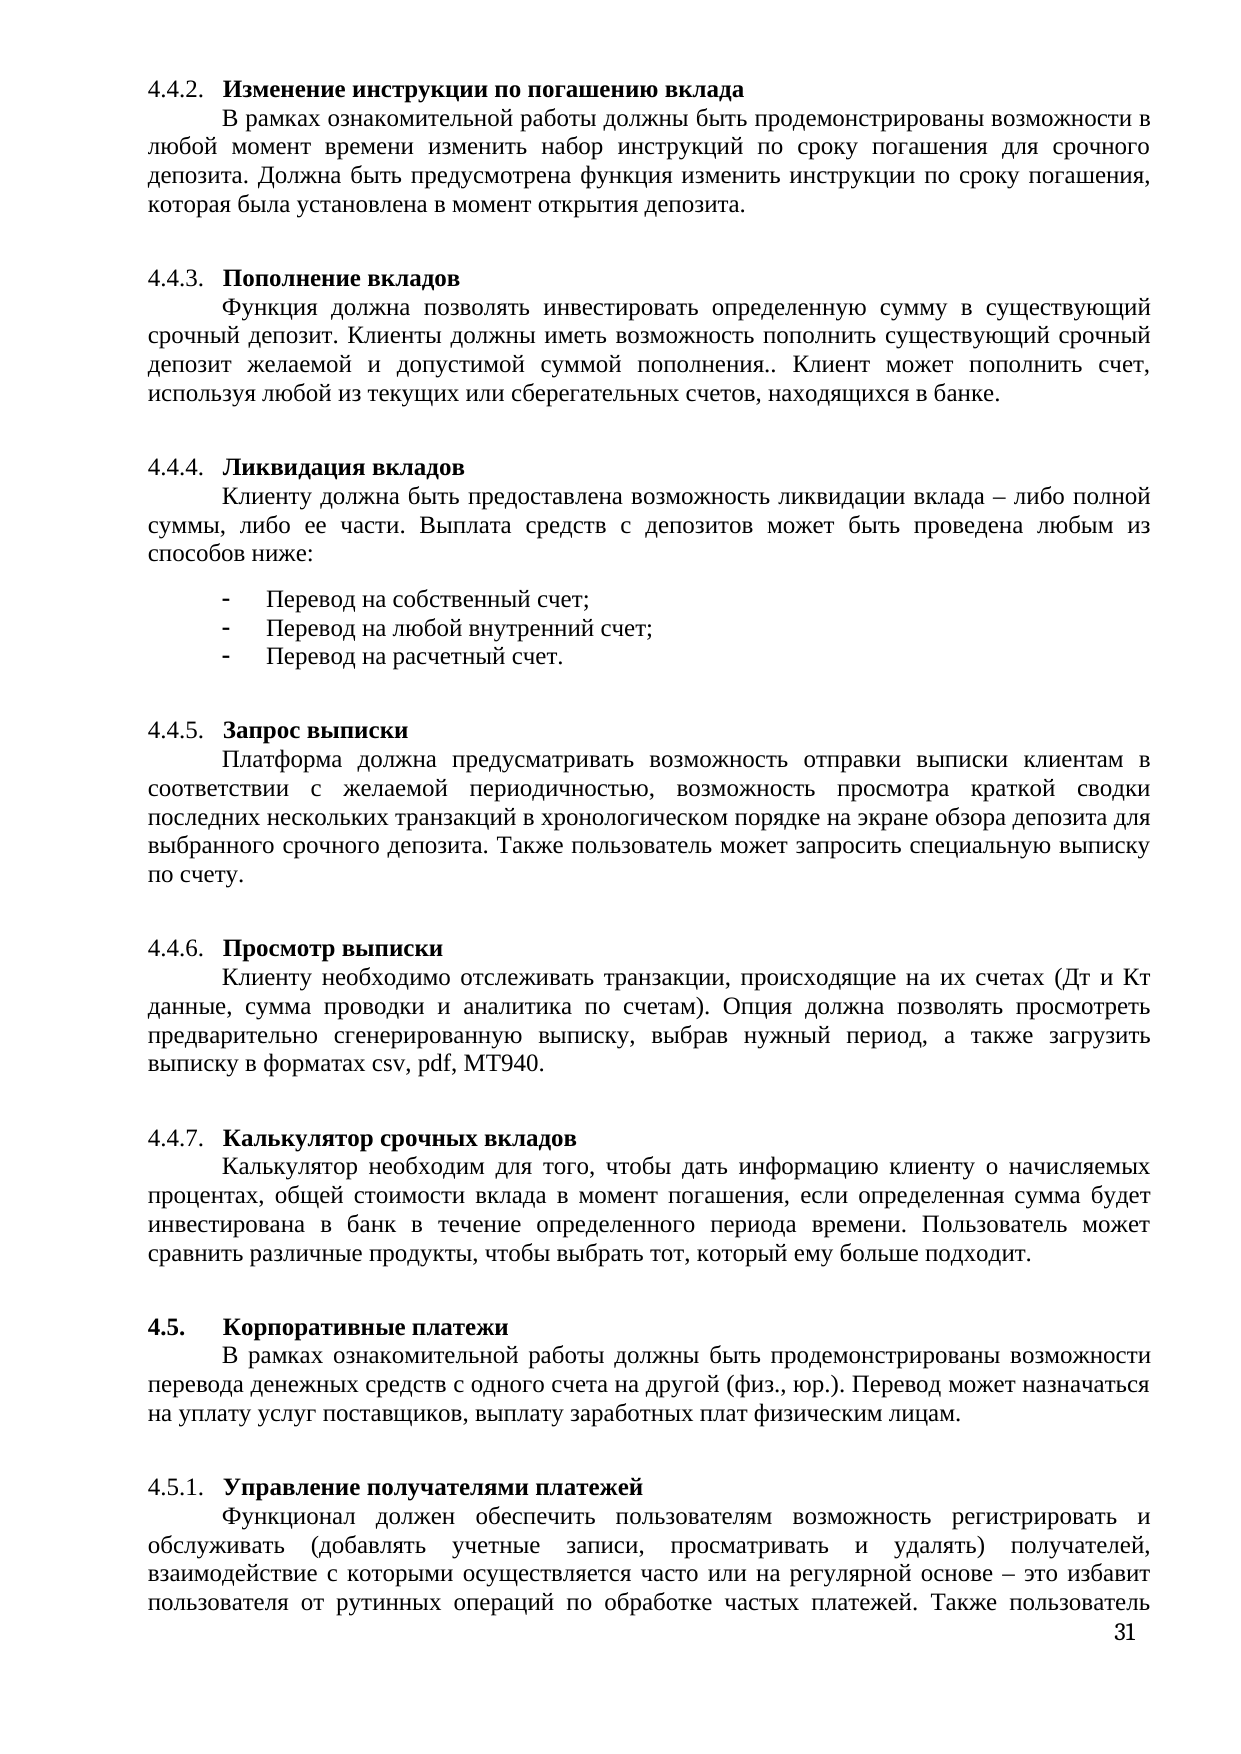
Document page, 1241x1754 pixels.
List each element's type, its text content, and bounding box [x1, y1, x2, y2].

subtitle Корпоративные платежи [148, 1312, 1152, 1341]
text Функция должна позволять инвестировать определенную сумму в существующий срочный депозит. Клиенты должны иметь возможность пополнить существующий срочный депозит желаемой и допустимой суммой пополнения.. Клиент может пополнить счет, используя любой из текущих или сберегательных счетов, находящихся в банке. [148, 292, 1152, 407]
list Перевод на расчетный счет. [148, 641, 1152, 670]
subtitle Пополнение вкладов [148, 263, 1152, 292]
subtitle Изменение инструкции по погашению вклада [148, 74, 1152, 103]
subtitle Управление получателями платежей [148, 1472, 1152, 1501]
subtitle Просмотр выписки [148, 933, 1152, 962]
text В рамках ознакомительной работы должны быть продемонстрированы возможности в любой момент времени изменить набор инструкций по сроку погашения для срочного депозита. Должна быть предусмотрена функция изменить инструкции по сроку погашения, которая была установлена в момент открытия депозита. [148, 103, 1152, 218]
text Калькулятор необходим для того, чтобы дать информацию клиенту о начисляемых процентах, общей стоимости вклада в момент погашения, если определенная сумма будет инвестирована в банк в течение определенного периода времени. Пользователь может сравнить различные продукты, чтобы выбрать тот, который ему больше подходит. [148, 1151, 1152, 1266]
subtitle Ликвидация вкладов [148, 452, 1152, 481]
subtitle Калькулятор срочных вкладов [148, 1123, 1152, 1151]
text Клиенту должна быть предоставлена возможность ликвидации вклада – либо полной суммы, либо ее части. Выплата средств с депозитов может быть проведена любым из способов ниже: [148, 481, 1152, 567]
list Перевод на собственный счет; [148, 584, 1152, 613]
list Перевод на любой внутренний счет; [148, 613, 1152, 641]
text В рамках ознакомительной работы должны быть продемонстрированы возможности перевода денежных средств с одного счета на другой (физ., юр.). Перевод может назначаться на уплату услуг поставщиков, выплату заработных плат физическим лицам. [148, 1341, 1152, 1427]
subtitle Запрос выписки [148, 716, 1152, 744]
text Клиенту необходимо отслеживать транзакции, происходящие на их счетах (Дт и Кт данные, сумма проводки и аналитика по счетам). Опция должна позволять просмотреть предварительно сгенерированную выписку, выбрав нужный период, а также загрузить выписку в форматах csv, pdf, MT940. [148, 962, 1152, 1077]
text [148, 1501, 1152, 1616]
text Платформа должна предусматривать возможность отправки выписки клиентам в соответствии с желаемой периодичностью, возможность просмотра краткой сводки последних нескольких транзакций в хронологическом порядке на экране обзора депозита для выбранного срочного депозита. Также пользователь может запросить специальную выписку по счету. [148, 744, 1152, 888]
